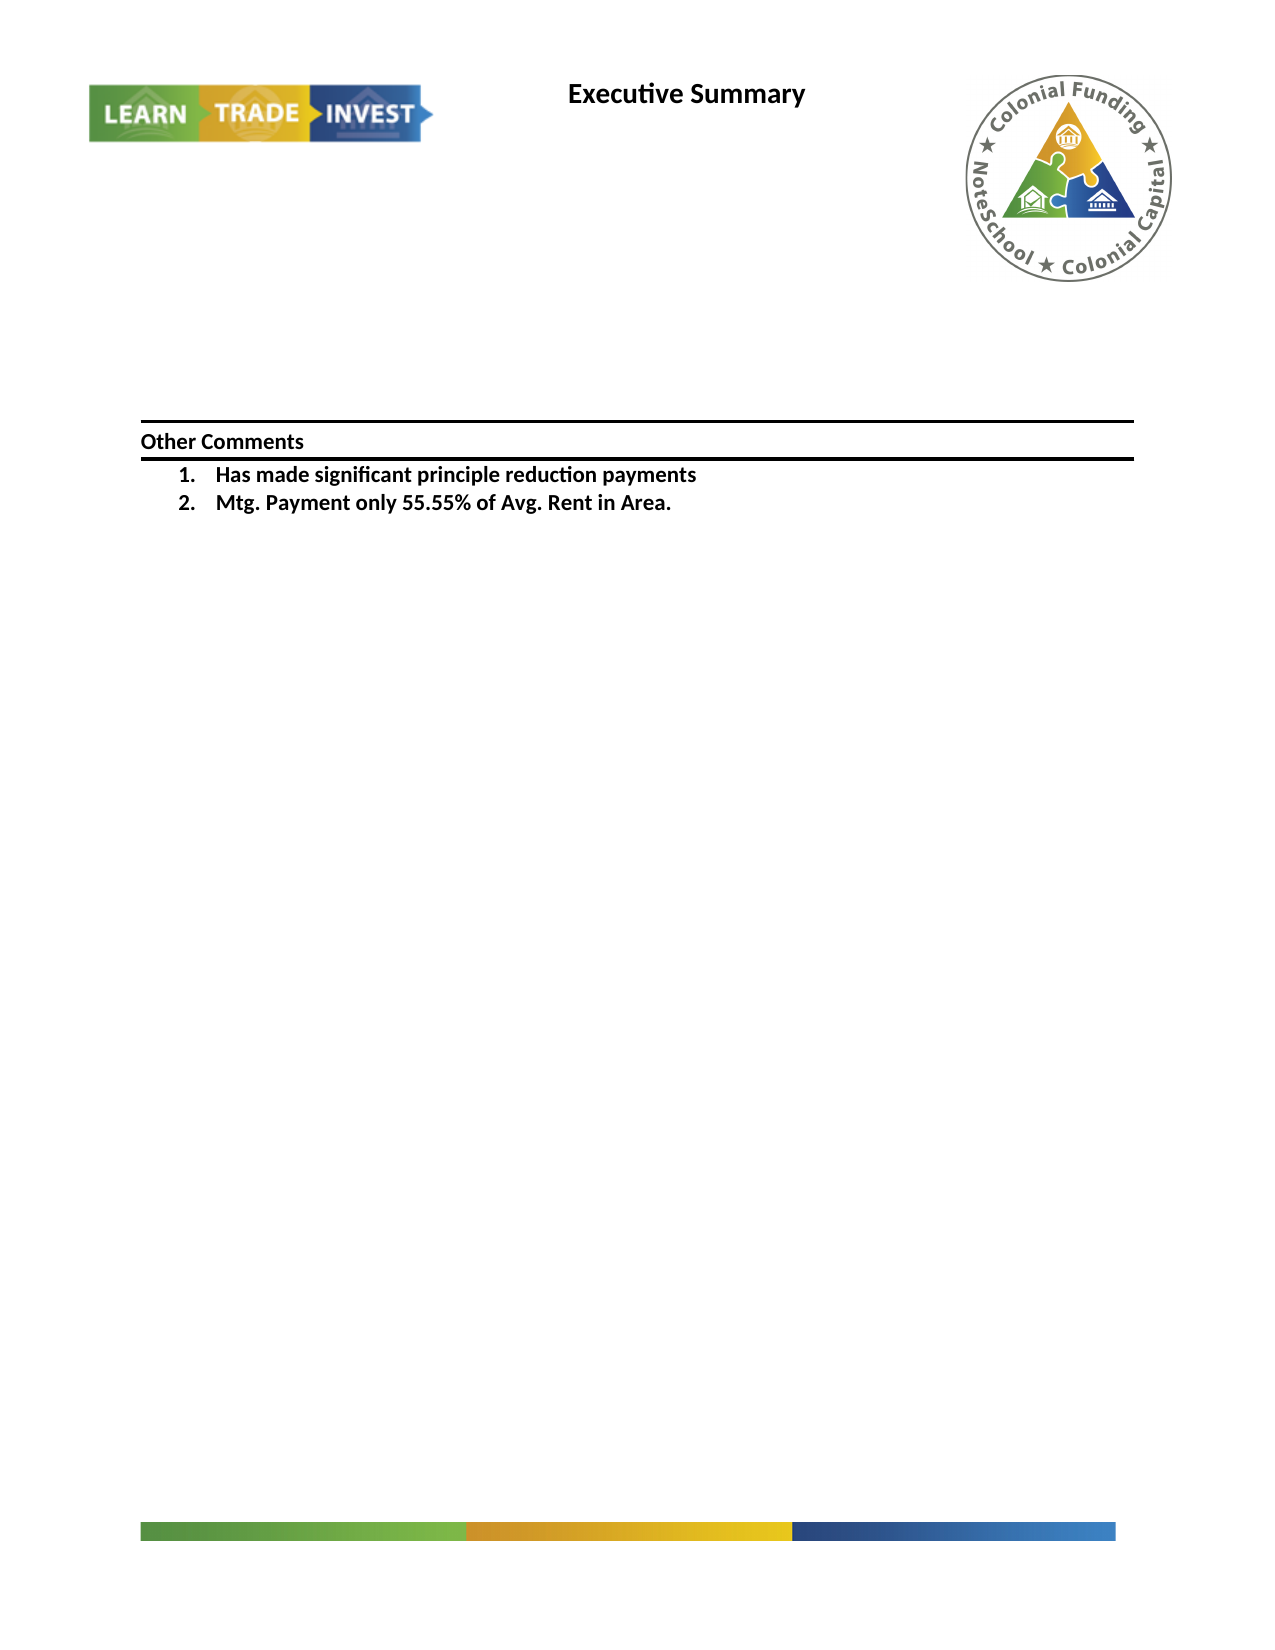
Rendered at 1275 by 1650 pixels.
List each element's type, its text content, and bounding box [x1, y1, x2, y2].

picture [65, 56, 458, 167]
picture [965, 75, 1172, 282]
list Has made significant principle reduction payments [178, 461, 1134, 488]
picture [140, 1522, 1116, 1541]
text Other Comments [141, 423, 1134, 457]
list Mtg. Payment only 55.55% of Avg. Rent in Area. [178, 488, 1134, 517]
